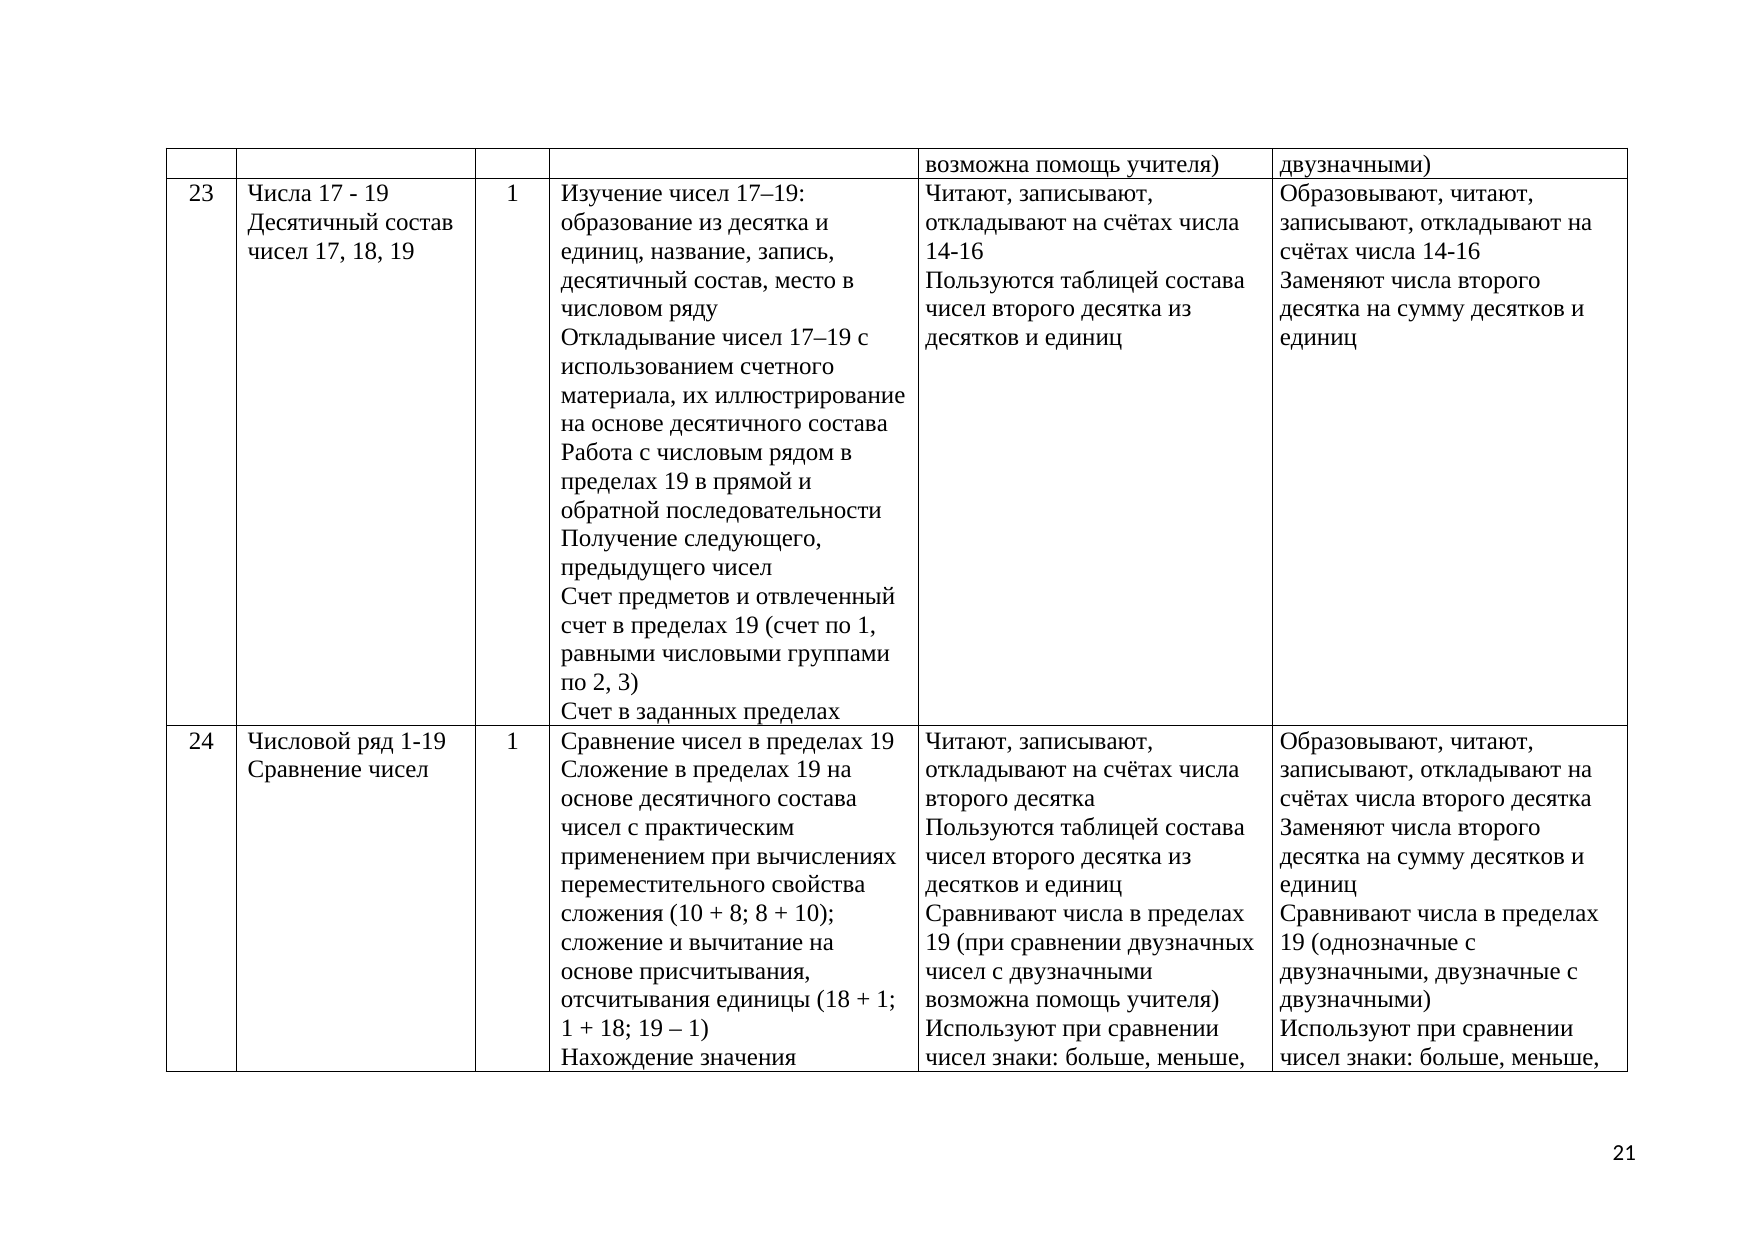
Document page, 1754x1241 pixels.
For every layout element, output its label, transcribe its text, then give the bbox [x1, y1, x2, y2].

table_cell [237, 726, 475, 1071]
table_cell Образовывают, читают, записывают, откладывают на счётах числа 14-16 Заменяют числа второго десятка на сумму десятков и единиц [1273, 179, 1627, 725]
table_cell 1 [476, 149, 549, 177]
table_cell 1 [476, 726, 549, 1071]
table_cell Читают, записывают, откладывают на счётах числа 14-16 Пользуются таблицей состава чисел второго десятка из десятков и единиц [919, 179, 1272, 725]
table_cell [1273, 149, 1627, 177]
table_cell 22 [167, 149, 236, 177]
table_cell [237, 149, 475, 177]
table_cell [550, 726, 918, 1071]
table_cell 23 [167, 179, 236, 725]
table_cell 24 [167, 726, 236, 1071]
table_cell Изучение чисел 17–19: образование из десятка и единиц, название, запись, десятичный состав, место в числовом ряду Откладывание чисел 17–19 с использованием счетного материала, их иллюстрирование на основе десятичного состава Работа с числовым рядом в пределах 19 в прямой и обратной последовательности Получение следующего, предыдущего чисел Счет предметов и отвлеченный счет в пределах 19 (счет по 1, равными числовыми группами по 2, 3) Счет в заданных пределах [550, 179, 918, 725]
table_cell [550, 149, 918, 177]
table_cell Числа 17 - 19 Десятичный состав чисел 17, 18, 19 [237, 179, 475, 725]
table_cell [1273, 726, 1627, 1071]
table_cell 1 [476, 179, 549, 725]
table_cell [919, 726, 1272, 1071]
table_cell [919, 149, 1272, 177]
